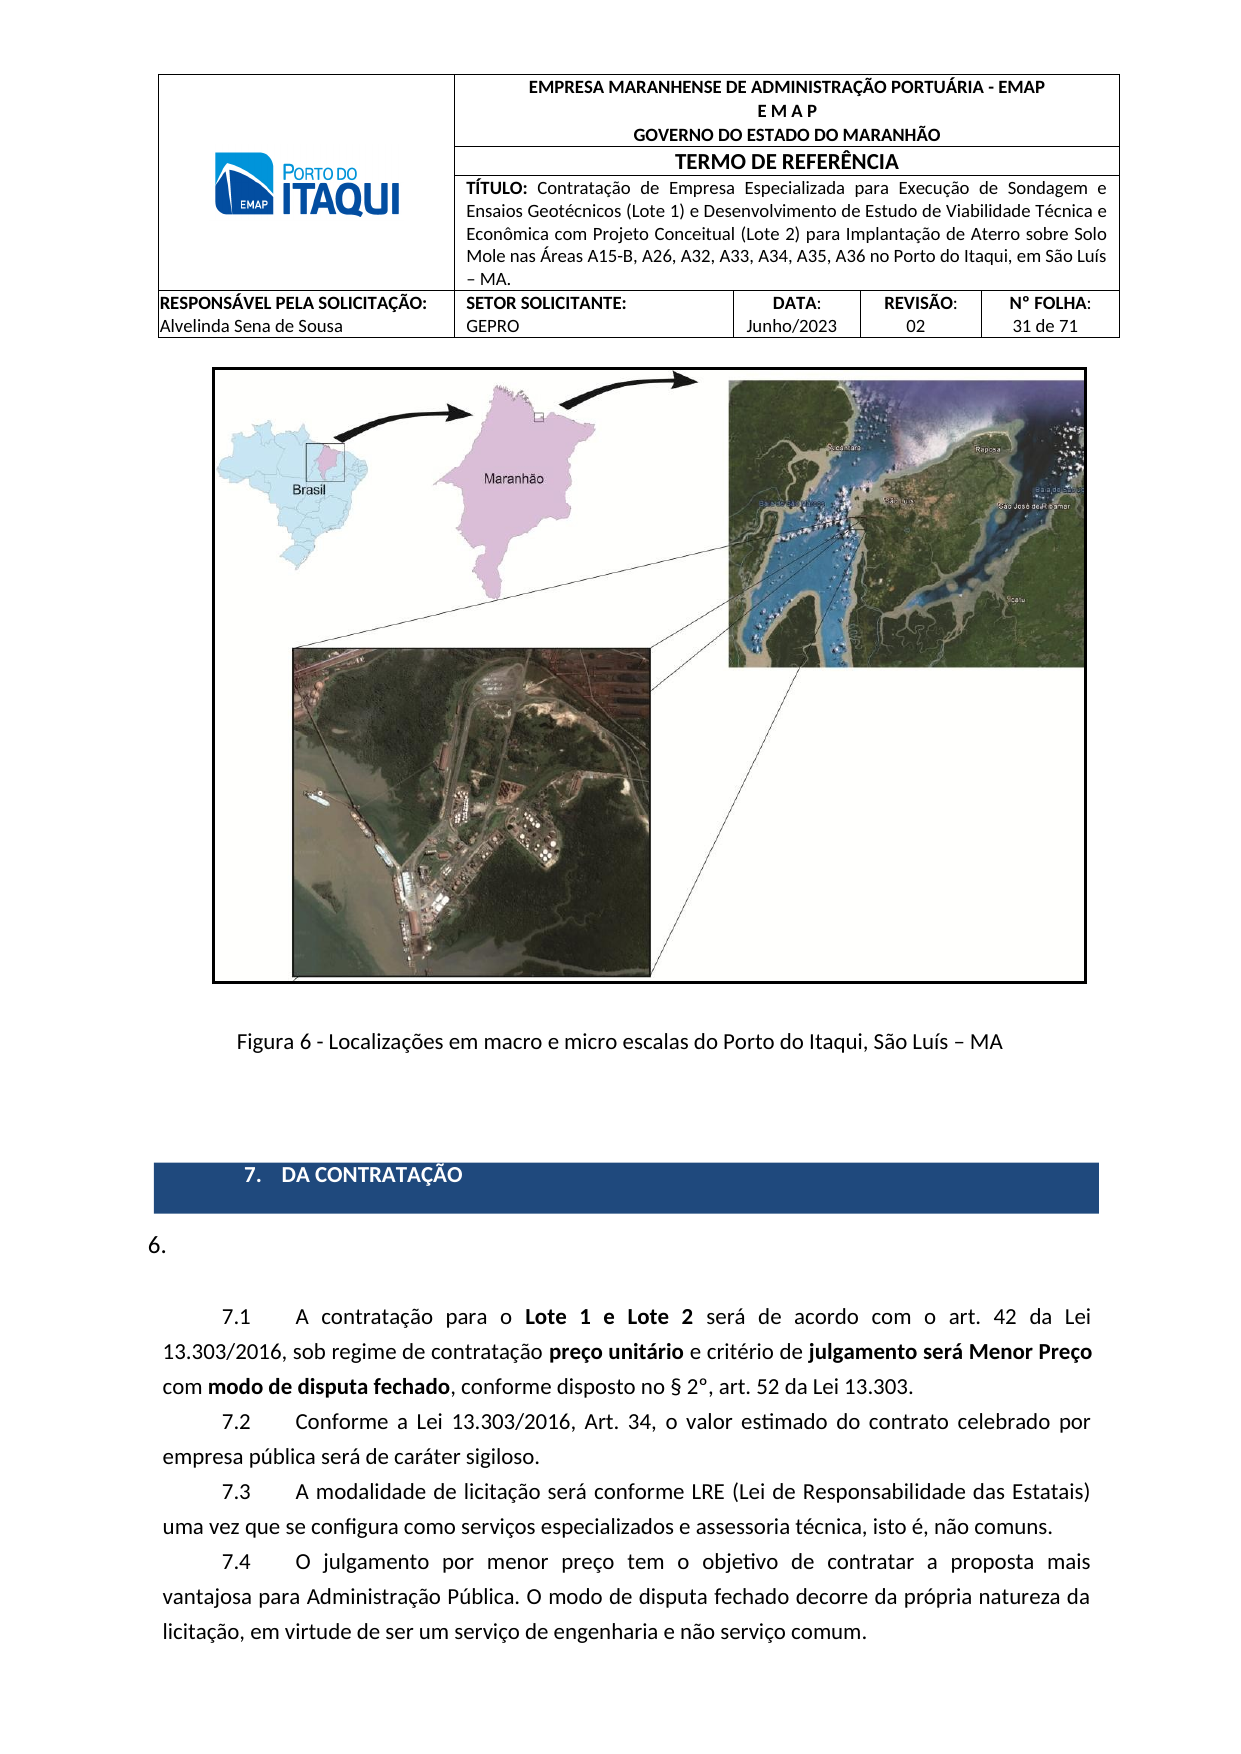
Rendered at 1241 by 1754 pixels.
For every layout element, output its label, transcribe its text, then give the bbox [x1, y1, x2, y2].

list Conforme a Lei 13.303/2016, Art. 34, o valor estimado do contrato celebrado por empresa pública será de caráter sigiloso. [162, 1407, 1092, 1470]
list A contratação para o Lote 1 e Lote 2 será de acordo com o art. 42 da Lei 13.303/2016, sob regime de contratação preço unitário e critério de julgamento será Menor Preço com modo de disputa fechado, conforme disposto no § 2º, art. 52 da Lei 13.303. [162, 1302, 1092, 1400]
list O julgamento por menor preço tem o objetivo de contratar a proposta mais vantajosa para Administração Pública. O modo de disputa fechado decorre da própria natureza da licitação, em virtude de ser um serviço de engenharia e não serviço comum. [162, 1547, 1092, 1645]
picture [215, 370, 1084, 981]
text Figura 6 - Localizações em macro e micro escalas do Porto do Itaqui, São Luís – MA [148, 1027, 1092, 1055]
list A modalidade de licitação será conforme LRE (Lei de Responsabilidade das Estatais) uma vez que se configura como serviços especializados e assessoria técnica, isto é, não comuns. [162, 1477, 1092, 1540]
picture [209, 144, 405, 221]
